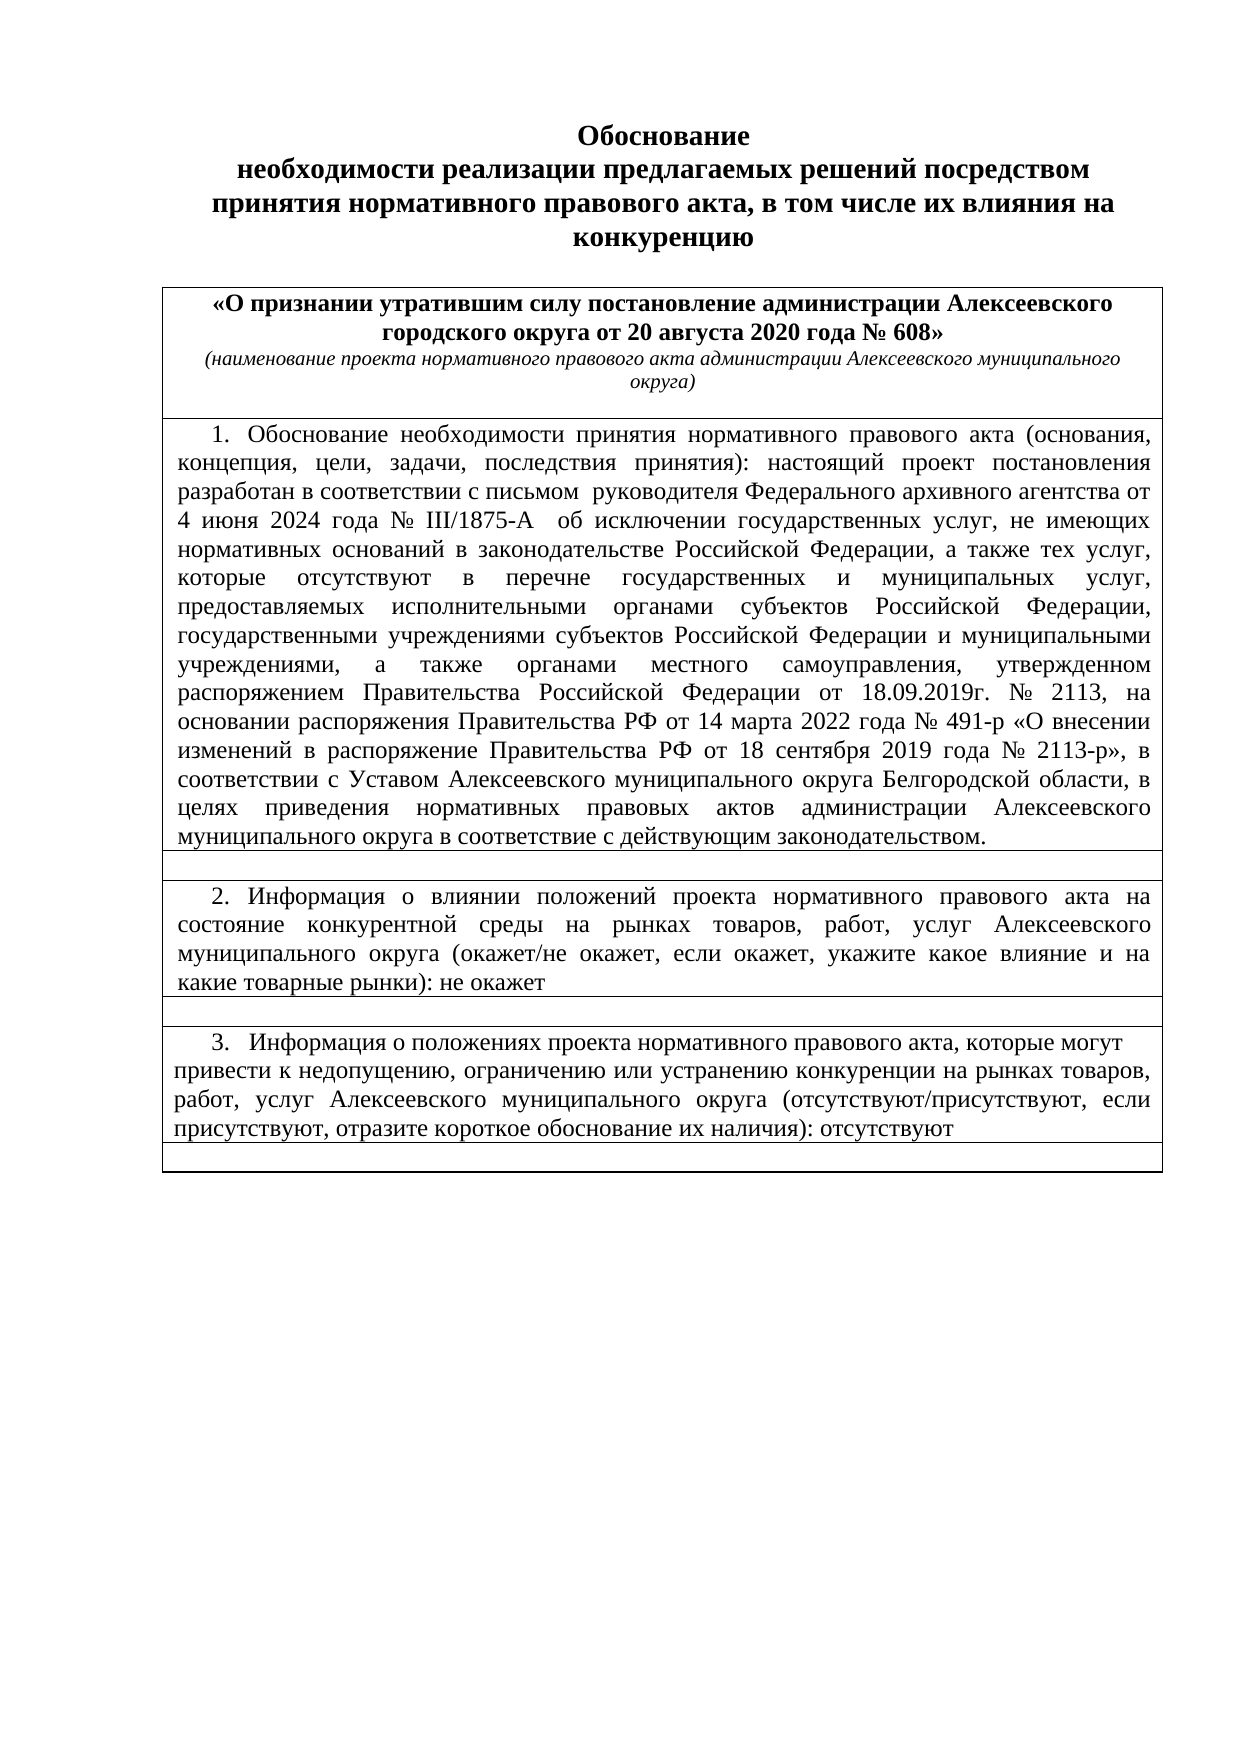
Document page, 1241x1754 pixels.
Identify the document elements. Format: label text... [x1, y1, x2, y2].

table_cell Обоснование необходимости принятия нормативного правового акта (основания, концепция, цели, задачи, последствия принятия): настоящий проект постановления разработан в соответствии с письмом руководителя Федерального архивного агентства от 4 июня 2024 года № III/1875-А об исключении государственных услуг, не имеющих нормативных оснований в законодательстве Российской Федерации, а также тех услуг, которые отсутствуют в перечне государственных и муниципальных услуг, предоставляемых исполнительными органами субъектов Российской Федерации, государственными учреждениями субъектов Российской Федерации и муниципальными учреждениями, а также органами местного самоуправления, утвержденном распоряжением Правительства Российской Федерации от 18.09.2019г. № 2113, на основании распоряжения Правительства РФ от 14 марта 2022 года № 491-р «О внесении изменений в распоряжение Правительства РФ от 18 сентября 2019 года № 2113-р», в соответствии с Уставом Алексеевского муниципального округа Белгородской области, в целях приведения нормативных правовых актов администрации Алексеевского муниципального округа в соответствие с действующим законодательством. [163, 419, 1162, 850]
table_cell [163, 1143, 1162, 1171]
table_cell Информация о влиянии положений проекта нормативного правового акта на состояние конкурентной среды на рынках товаров, работ, услуг Алексеевского муниципального округа (окажет/не окажет, если окажет, укажите какое влияние и на какие товарные рынки): не окажет [163, 881, 1162, 996]
text необходимости реализации предлагаемых решений посредством принятия нормативного правового акта, в том числе их влияния на конкуренцию [177, 152, 1149, 253]
table_cell [163, 851, 1162, 880]
table_cell Информация о положениях проекта нормативного правового акта, которые могут привести к недопущению, ограничению или устранению конкуренции на рынках товаров, работ, услуг Алексеевского муниципального округа (отсутствуют/присутствуют, если присутствуют, отразите короткое обоснование их наличия): отсутствуют [163, 1027, 1162, 1142]
text Обоснование [177, 118, 1149, 152]
table_header «О признании утратившим силу постановление администрации Алексеевского городского округа от 20 августа 2020 года № 608» (наименование проекта нормативного правового акта администрации Алексеевского муниципального округа) [163, 288, 1162, 418]
table_cell [163, 997, 1162, 1026]
